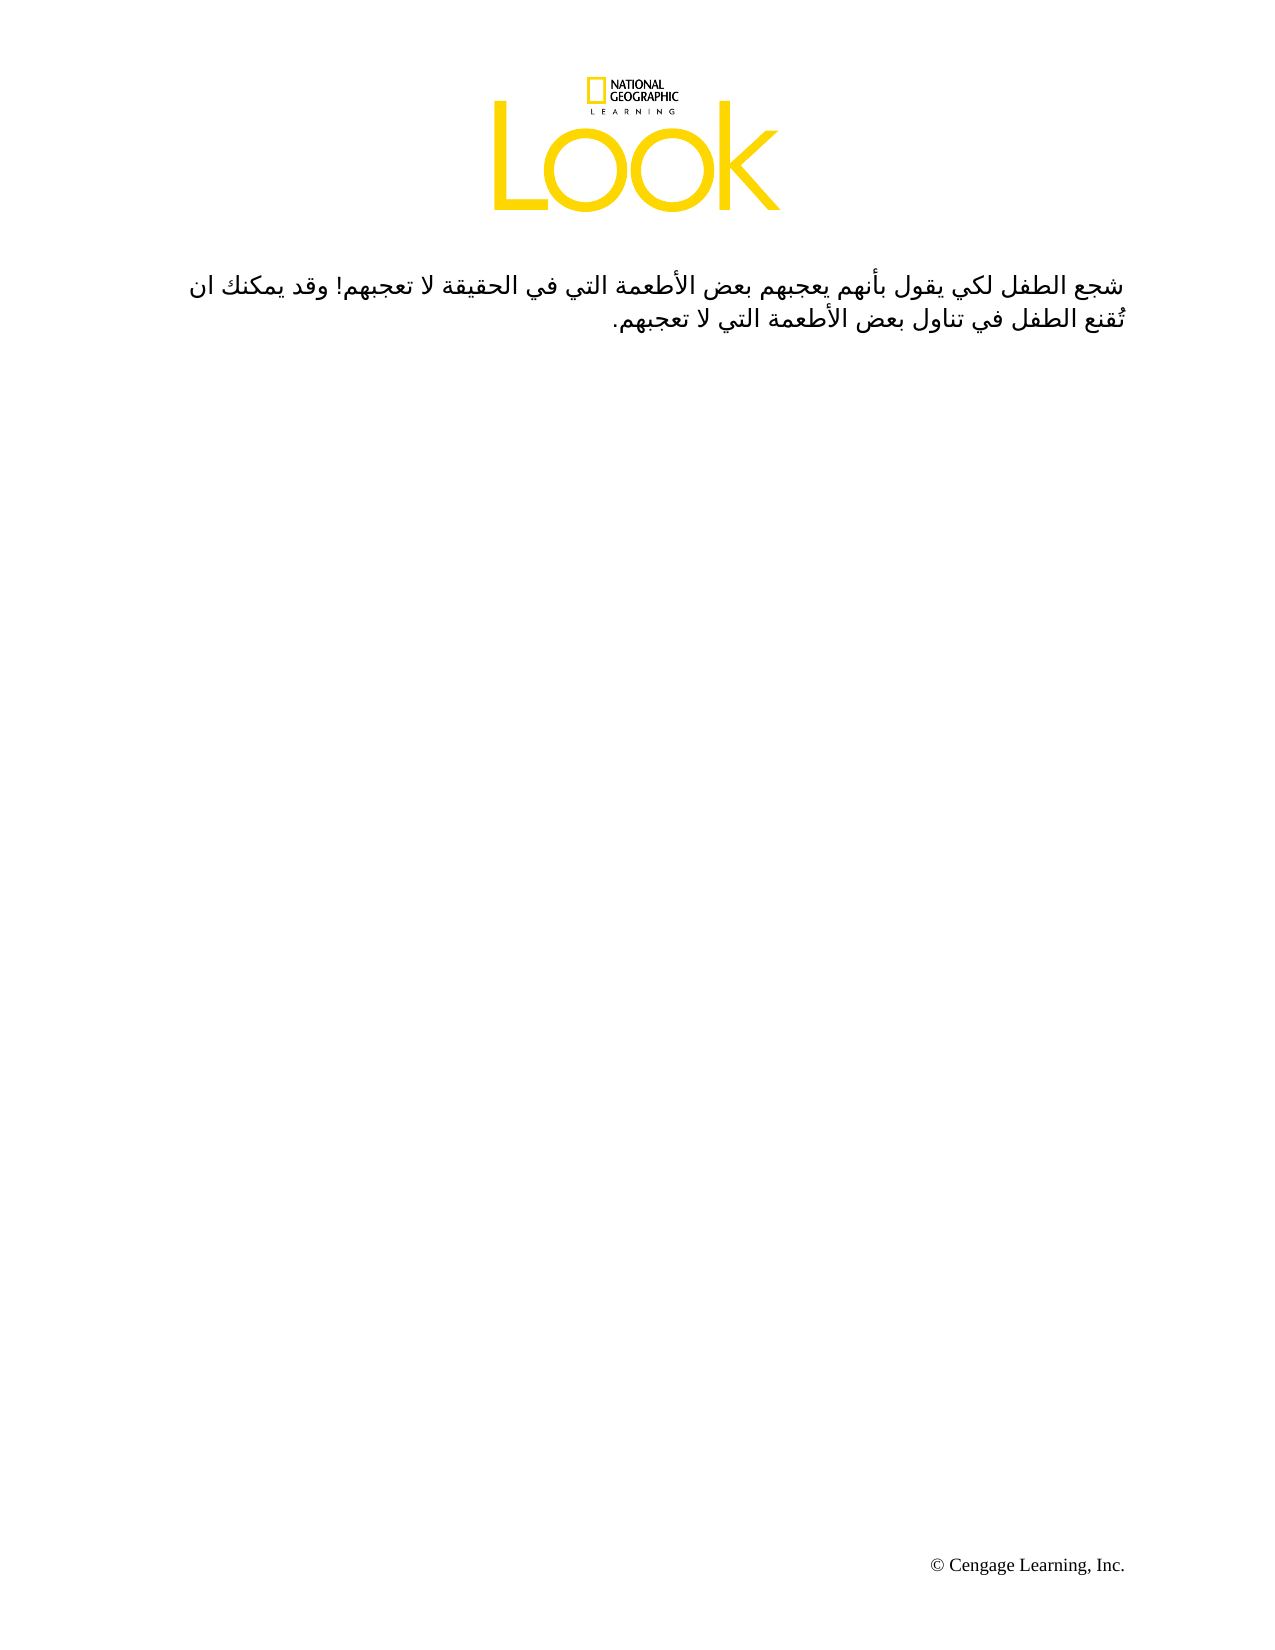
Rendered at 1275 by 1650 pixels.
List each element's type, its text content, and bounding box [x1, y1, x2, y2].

picture [480, 75, 795, 243]
